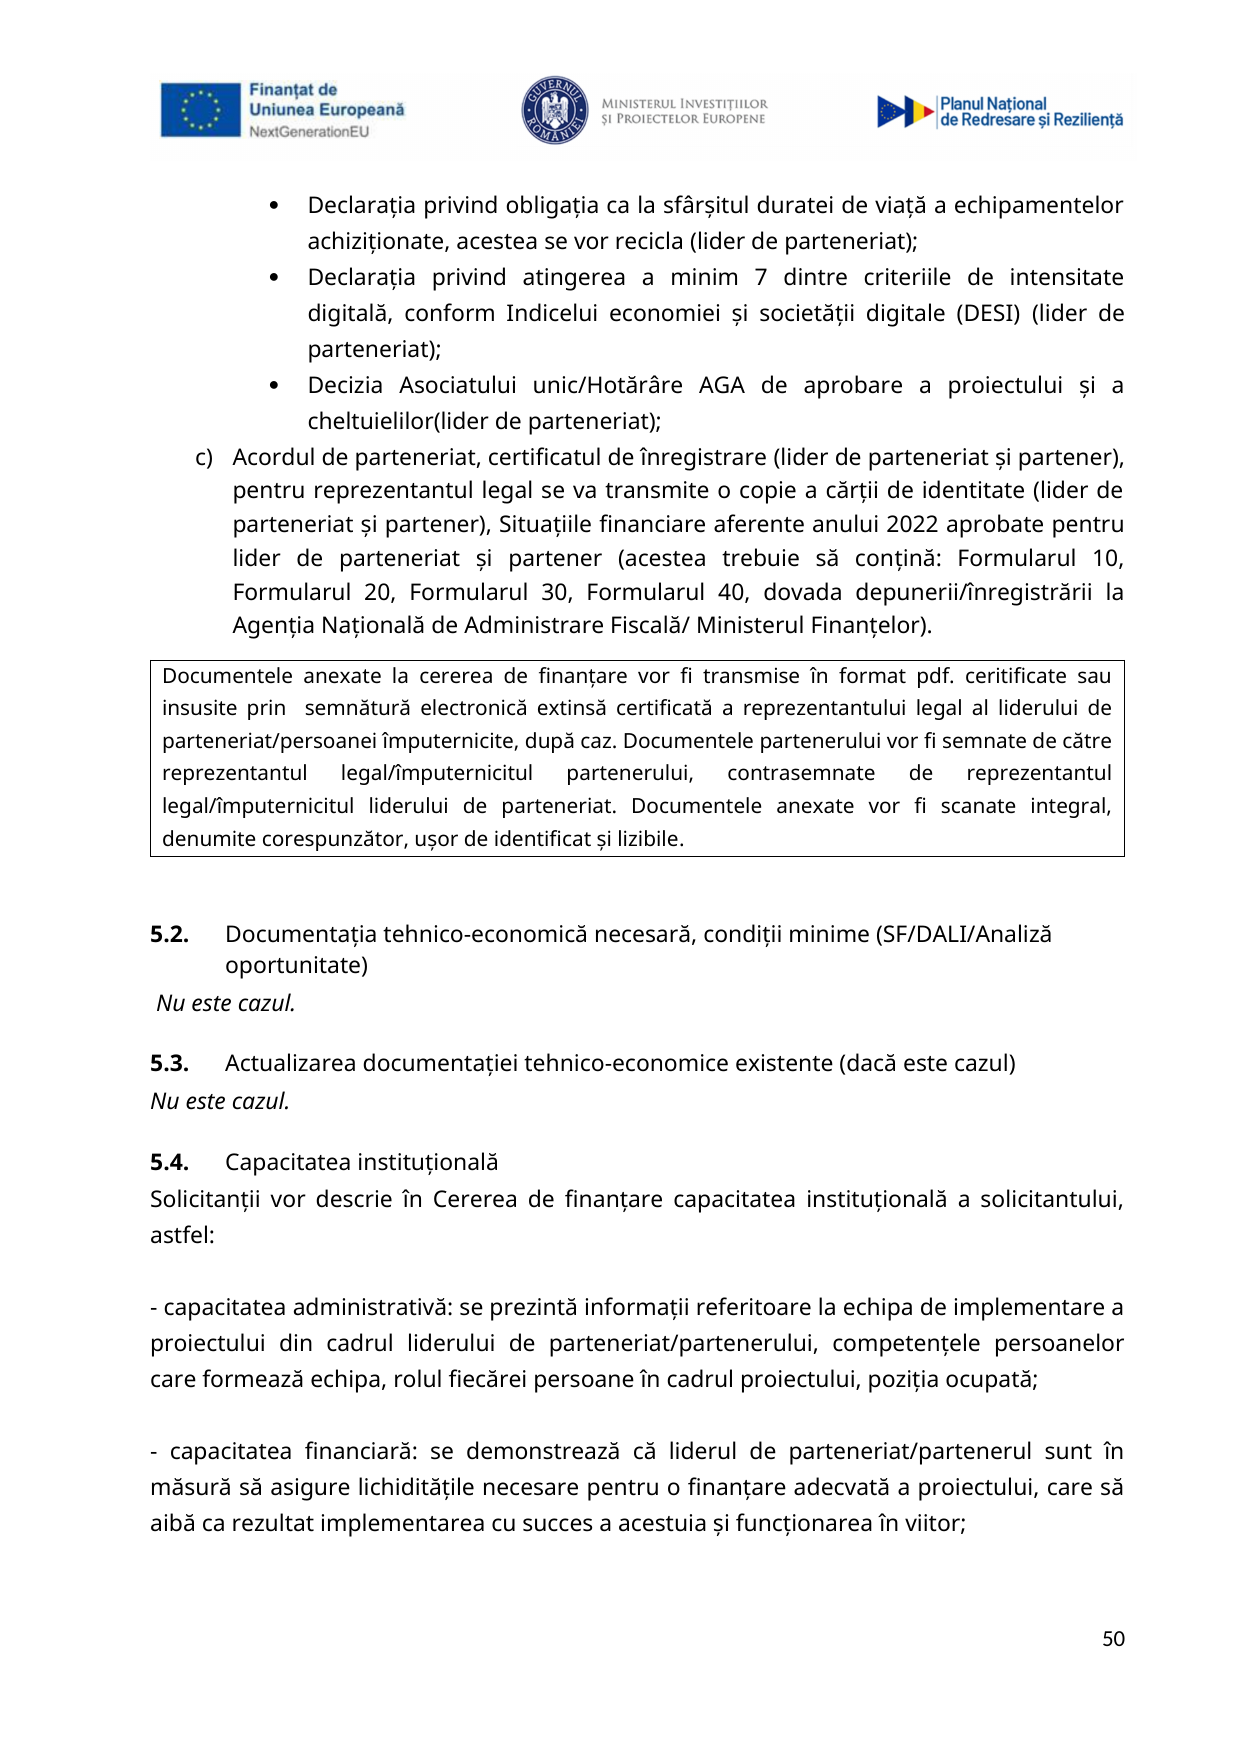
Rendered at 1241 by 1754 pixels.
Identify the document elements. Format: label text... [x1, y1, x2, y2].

subtitle Capacitatea instituțională [150, 1146, 1125, 1177]
text - capacitatea administrativă: se prezintă informații referitoare la echipa de implementare a proiectului din cadrul liderului de parteneriat/partenerului, competențele persoanelor care formează echipa, rolul fiecărei persoane în cadrul proiectului, poziția ocupată; [150, 1291, 1125, 1394]
list Declarația privind obligația ca la sfârșitul duratei de viață a echipamentelor achiziționate, acestea se vor recicla (lider de parteneriat); [270, 189, 1125, 256]
table_header Documentele anexate la cererea de finanțare vor fi transmise în format pdf. ceritificate sau insusite prin semnătură electronică extinsă certificată a reprezentantului legal al liderului de parteneriat/persoanei împuternicite, după caz. Documentele partenerului vor fi semnate de către reprezentantul legal/împuternicitul partenerului, contrasemnate de reprezentantul legal/împuternicitul liderului de parteneriat. Documentele anexate vor fi scanate integral, denumite corespunzător, ușor de identificat și lizibile. [151, 661, 1124, 856]
text Nu este cazul. [150, 986, 1125, 1018]
subtitle Documentația tehnico-economică necesară, condiții minime (SF/DALI/Analiză oportunitate) [150, 918, 1125, 980]
text Solicitanții vor descrie în Cererea de finanțare capacitatea instituțională a solicitantului, astfel: [150, 1183, 1125, 1251]
list Declarația privind atingerea a minim 7 dintre criteriile de intensitate digitală, conform Indicelui economiei și societății digitale (DESI) (lider de parteneriat); [270, 261, 1125, 364]
subtitle Actualizarea documentației tehnico-economice existente (dacă este cazul) [150, 1047, 1125, 1079]
text Nu este cazul. [150, 1085, 1125, 1116]
picture [150, 73, 1137, 161]
list Acordul de parteneriat, certificatul de înregistrare (lider de parteneriat și partener), pentru reprezentantul legal se va transmite o copie a cărții de identitate (lider de parteneriat și partener), Situaţiile financiare aferente anului 2022 aprobate pentru lider de parteneriat și partener (acestea trebuie să conţină: Formularul 10, Formularul 20, Formularul 30, Formularul 40, dovada depunerii/înregistrării la Agenţia Națională de Administrare Fiscală/ Ministerul Finanțelor). [195, 441, 1125, 641]
text - capacitatea financiară: se demonstrează că liderul de parteneriat/partenerul sunt în măsură să asigure lichiditățile necesare pentru o finanțare adecvată a proiectului, care să aibă ca rezultat implementarea cu succes a acestuia și funcționarea în viitor; [150, 1435, 1125, 1538]
list Decizia Asociatului unic/Hotărâre AGA de aprobare a proiectului și a cheltuielilor(lider de parteneriat); [270, 369, 1125, 436]
